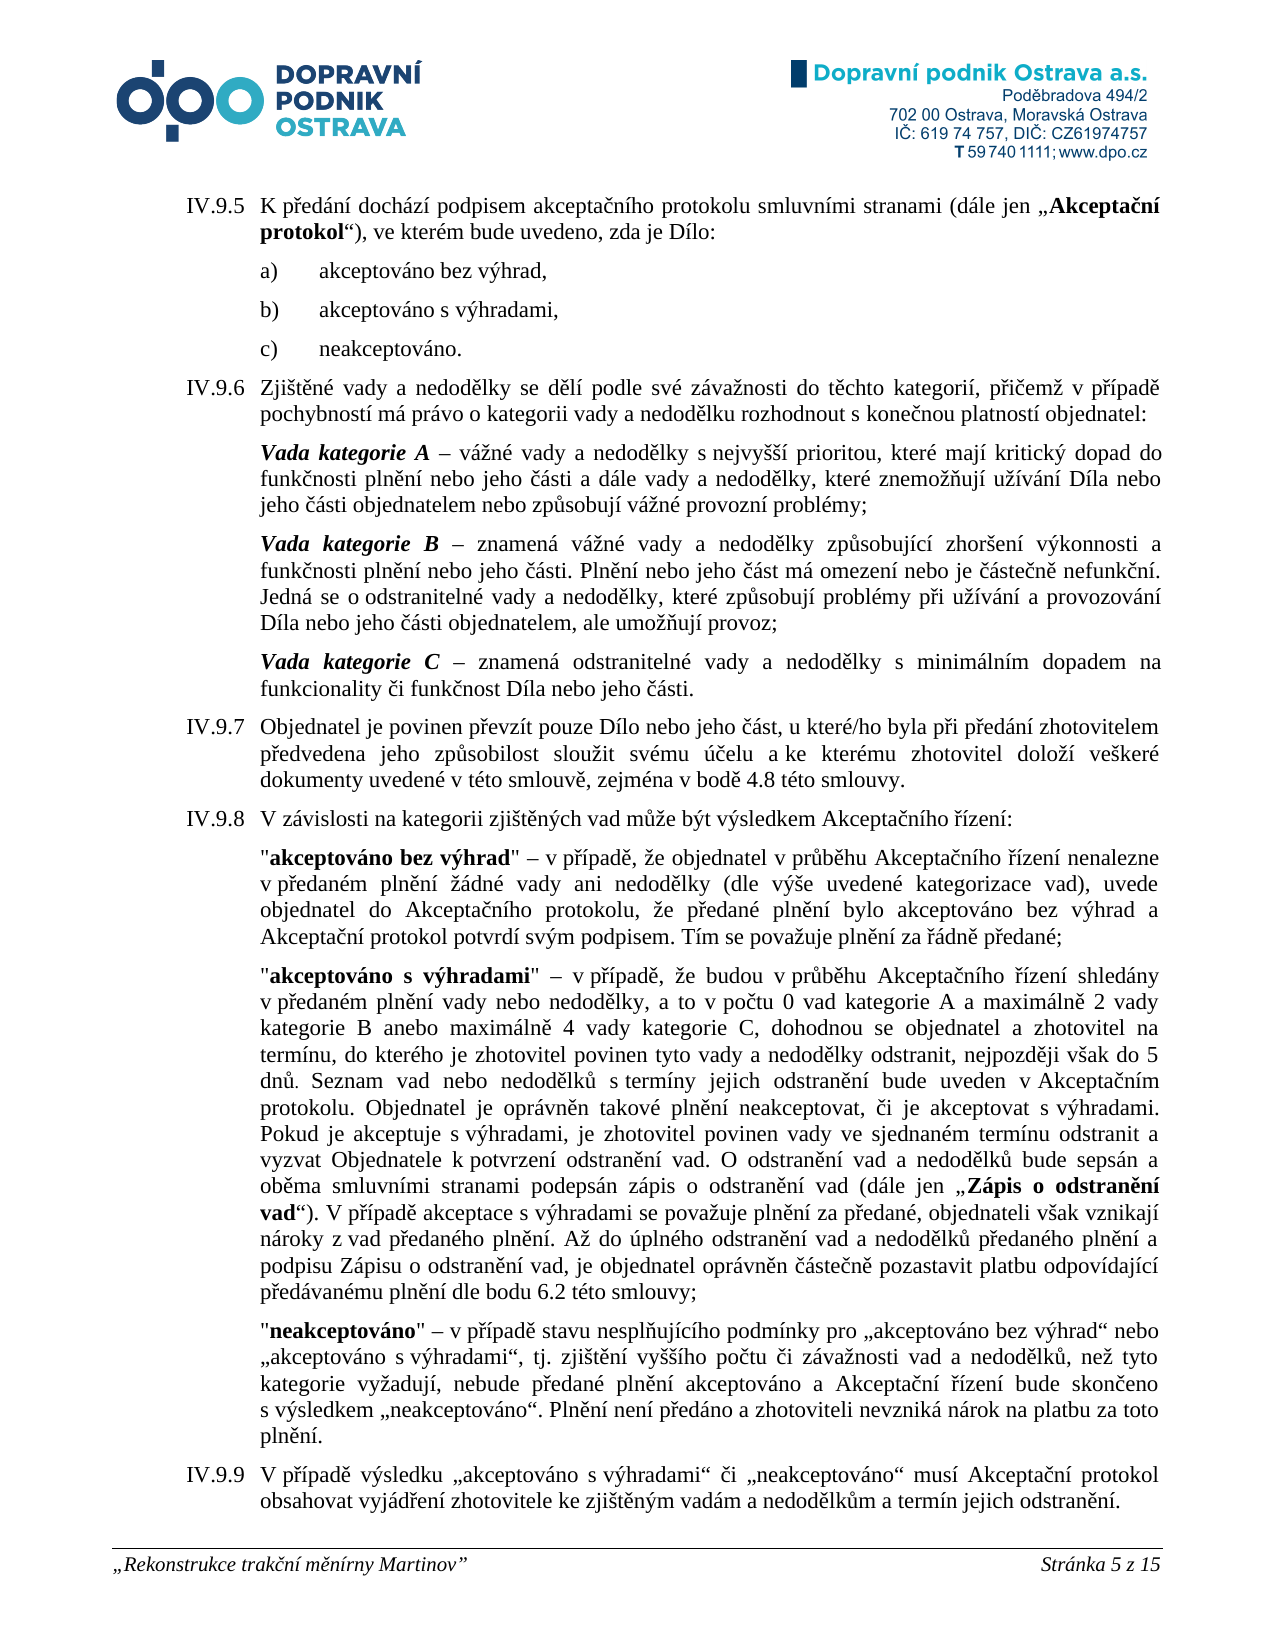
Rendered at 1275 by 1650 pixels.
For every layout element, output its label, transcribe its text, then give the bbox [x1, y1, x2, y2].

list Objednatel je povinen převzít pouze Dílo nebo jeho část, u které/ho byla při předání zhotovitelem předvedena jeho způsobilost sloužit svému účelu a ke kterému zhotovitel doloží veškeré dokumenty uvedené v této smlouvě, zejména v bodě 4.8 této smlouvy. [186, 713, 1160, 792]
text Vada kategorie B – znamená vážné vady a nedodělky způsobující zhoršení výkonnosti a funkčnosti plnění nebo jeho části. Plnění nebo jeho část má omezení nebo je částečně nefunkční. Jedná se o odstranitelné vady a nedodělky, které způsobují problémy při užívání a provozování Díla nebo jeho části objednatelem, ale umožňují provoz; [260, 530, 1163, 636]
list "neakceptováno" – v případě stavu nesplňujícího podmínky pro „akceptováno bez výhrad“ nebo „akceptováno s výhradami“, tj. zjištění vyššího počtu či závažnosti vad a nedodělků, než tyto kategorie vyžadují, nebude předané plnění akceptováno a Akceptační řízení bude skončeno s výsledkem „neakceptováno“. Plnění není předáno a zhotoviteli nevzniká nárok na platbu za toto plnění. [260, 1317, 1160, 1449]
list akceptováno bez výhrad, [260, 257, 1163, 283]
picture [791, 60, 1147, 161]
list Zjištěné vady a nedodělky se dělí podle své závažnosti do těchto kategorií, přičemž v případě pochybností má právo o kategorii vady a nedodělku rozhodnout s konečnou platností objednatel: [186, 373, 1160, 426]
list V závislosti na kategorii zjištěných vad může být výsledkem Akceptačního řízení: [186, 805, 1160, 831]
list K předání dochází podpisem akceptačního protokolu smluvními stranami (dále jen „Akceptační protokol“), ve kterém bude uvedeno, zda je Dílo: [186, 192, 1160, 244]
list "akceptováno bez výhrad" – v případě, že objednatel v průběhu Akceptačního řízení nenalezne v předaném plnění žádné vady ani nedodělky (dle výše uvedené kategorizace vad), uvede objednatel do Akceptačního protokolu, že předané plnění bylo akceptováno bez výhrad a Akceptační protokol potvrdí svým podpisem. Tím se považuje plnění za řádně předané; [260, 844, 1160, 949]
list "akceptováno s výhradami" – v případě, že budou v průběhu Akceptačního řízení shledány v předaném plnění vady nebo nedodělky, a to v počtu 0 vad kategorie A a maximálně 2 vady kategorie B anebo maximálně 4 vady kategorie C, dohodnou se objednatel a zhotovitel na termínu, do kterého je zhotovitel povinen tyto vady a nedodělky odstranit, nejpozději však do 5 dnů. Seznam vad nebo nedodělků s termíny jejich odstranění bude uveden v Akceptačním protokolu. Objednatel je oprávněn takové plnění neakceptovat, či je akceptovat s výhradami. Pokud je akceptuje s výhradami, je zhotovitel povinen vady ve sjednaném termínu odstranit a vyzvat Objednatele k potvrzení odstranění vad. O odstranění vad a nedodělků bude sepsán a oběma smluvními stranami podepsán zápis o odstranění vad (dále jen „Zápis o odstranění vad“). V případě akceptace s výhradami se považuje plnění za předané, objednateli však vznikají nároky z vad předaného plnění. Až do úplného odstranění vad a nedodělků předaného plnění a podpisu Zápisu o odstranění vad, je objednatel oprávněn částečně pozastavit platbu odpovídající předávanému plnění dle bodu 6.2 této smlouvy; [260, 962, 1160, 1304]
list akceptováno s výhradami, [260, 296, 1163, 322]
text Vada kategorie C – znamená odstranitelné vady a nedodělky s minimálním dopadem na funkcionality či funkčnost Díla nebo jeho části. [260, 648, 1163, 701]
list neakceptováno. [260, 335, 1163, 361]
list V případě výsledku „akceptováno s výhradami“ či „neakceptováno“ musí Akceptační protokol obsahovat vyjádření zhotovitele ke zjištěným vadám a nedodělkům a termín jejich odstranění. [186, 1461, 1160, 1514]
picture [116, 60, 423, 142]
text Vada kategorie A – vážné vady a nedodělky s nejvyšší prioritou, které mají kritický dopad do funkčnosti plnění nebo jeho části a dále vady a nedodělky, které znemožňují užívání Díla nebo jeho části objednatelem nebo způsobují vážné provozní problémy; [260, 439, 1163, 518]
